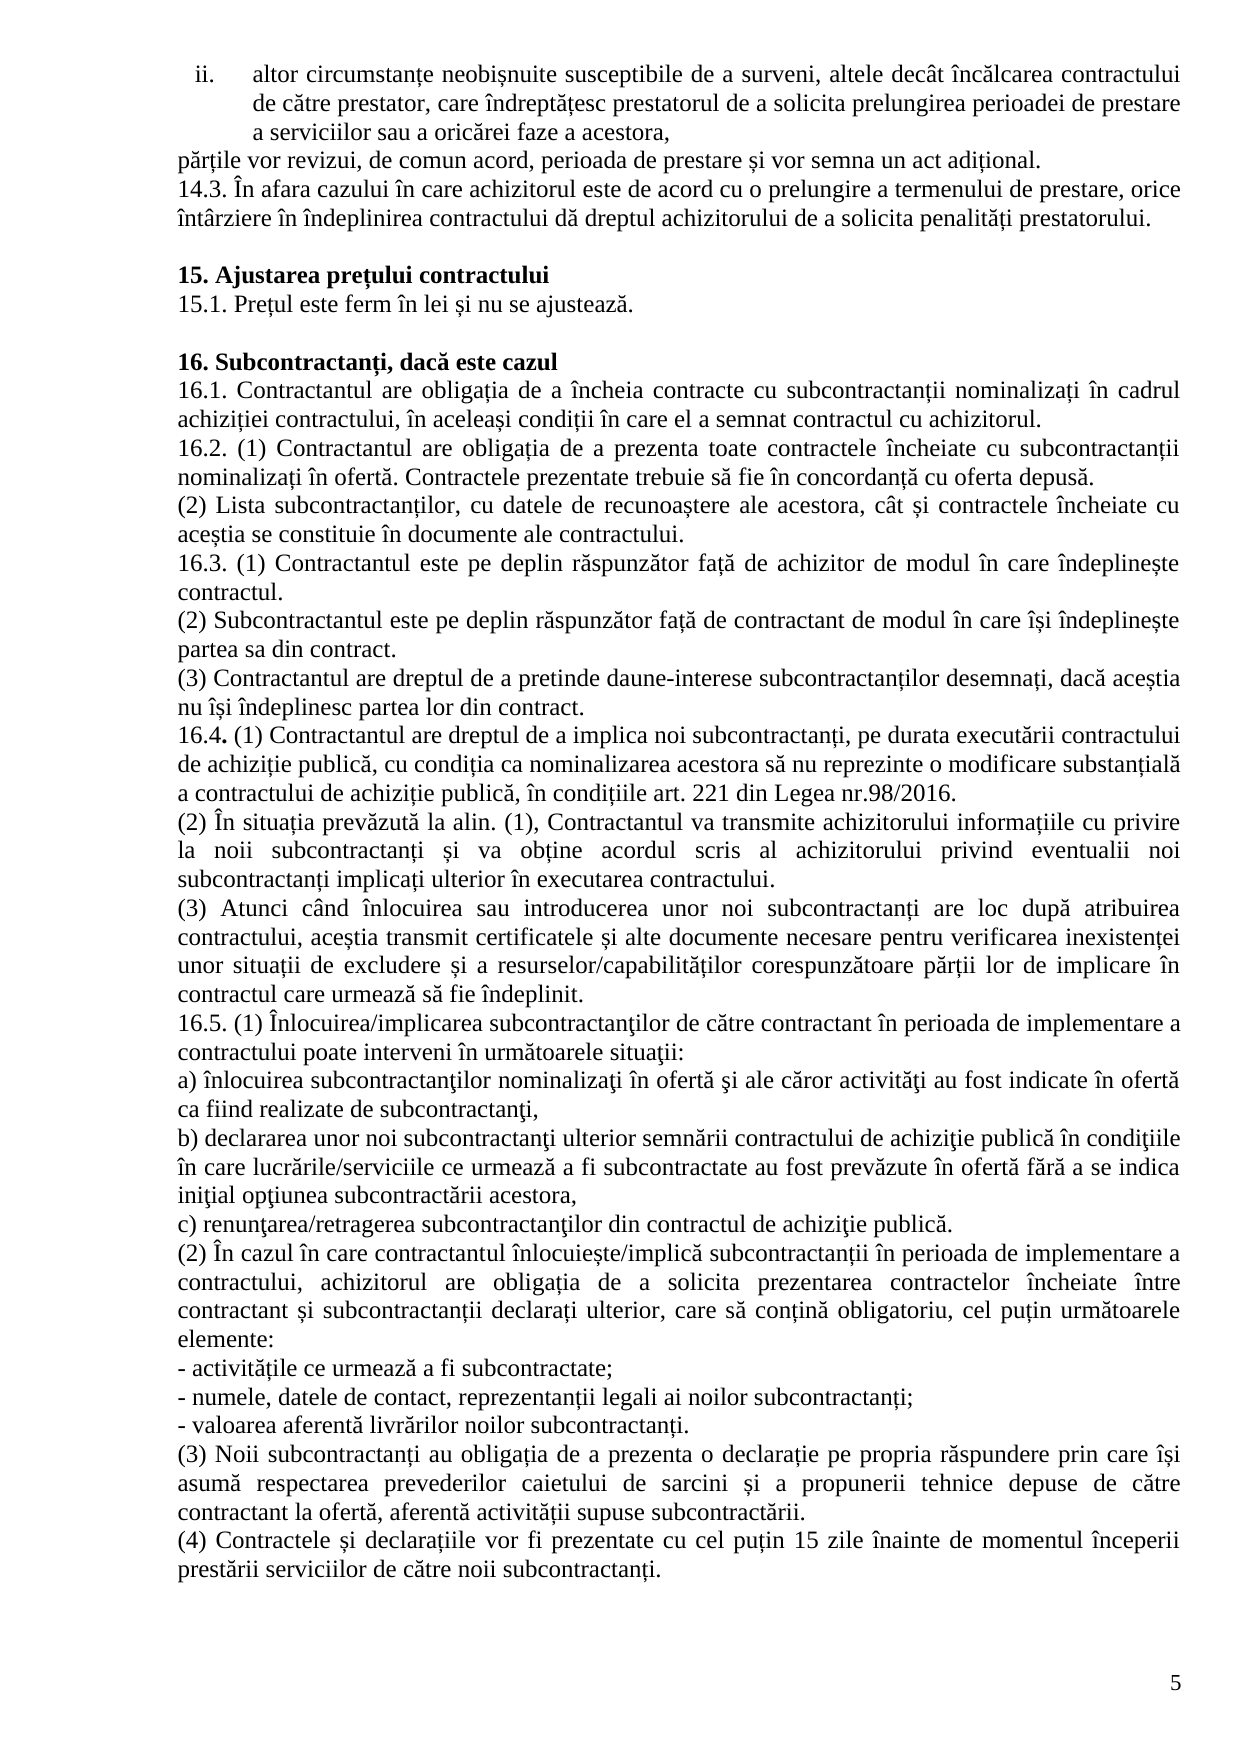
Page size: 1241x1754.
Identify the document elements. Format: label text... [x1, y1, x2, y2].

text c) renunţarea/retragerea subcontractanţilor din contractul de achiziţie publică. [177, 1209, 1181, 1238]
text a) înlocuirea subcontractanţilor nominalizaţi în ofertă şi ale căror activităţi au fost indicate în ofertă ca fiind realizate de subcontractanţi, [177, 1065, 1181, 1123]
text (4) Contractele și declarațiile vor fi prezentate cu cel puțin 15 zile înainte de momentul începerii prestării serviciilor de către noii subcontractanți. [177, 1525, 1181, 1583]
text (2) Lista subcontractanților, cu datele de recunoaștere ale acestora, cât și contractele încheiate cu aceștia se constituie în documente ale contractului. [177, 490, 1181, 548]
text - valoarea aferentă livrărilor noilor subcontractanți. [177, 1410, 1181, 1439]
text (3) Noii subcontractanți au obligația de a prezenta o declarație pe propria răspundere prin care își asumă respectarea prevederilor caietului de sarcini și a propunerii tehnice depuse de către contractant la ofertă, aferentă activității supuse subcontractării. [177, 1439, 1181, 1525]
text (3) Contractantul are dreptul de a pretinde daune-interese subcontractanților desemnați, dacă aceștia nu își îndeplinesc partea lor din contract. [177, 663, 1181, 720]
text 16.5. (1) Înlocuirea/implicarea subcontractanţilor de către contractant în perioada de implementare a contractului poate interveni în următoarele situaţii: [177, 1008, 1181, 1065]
text 16.3. (1) Contractantul este pe deplin răspunzător față de achizitor de modul în care îndeplinește contractul. [177, 548, 1181, 605]
text (2) Subcontractantul este pe deplin răspunzător față de contractant de modul în care își îndeplinește partea sa din contract. [177, 605, 1181, 663]
text - numele, datele de contact, reprezentanții legali ai noilor subcontractanți; [177, 1382, 1181, 1410]
text 16.4. (1) Contractantul are dreptul de a implica noi subcontractanți, pe durata executării contractului de achiziție publică, cu condiția ca nominalizarea acestora să nu reprezinte o modificare substanțială a contractului de achiziție publică, în condițiile art. 221 din Legea nr.98/2016. [177, 720, 1181, 807]
text 16.1. Contractantul are obligația de a încheia contracte cu subcontractanții nominalizați în cadrul achiziției contractului, în aceleași condiții în care el a semnat contractul cu achizitorul. [177, 375, 1181, 433]
text 15. Ajustarea prețului contractului [177, 260, 1181, 289]
text 16.2. (1) Contractantul are obligația de a prezenta toate contractele încheiate cu subcontractanții nominalizați în ofertă. Contractele prezentate trebuie să fie în concordanță cu oferta depusă. [177, 433, 1181, 490]
text b) declararea unor noi subcontractanţi ulterior semnării contractului de achiziţie publică în condiţiile în care lucrările/serviciile ce urmează a fi subcontractate au fost prevăzute în ofertă fără a se indica iniţial opţiunea subcontractării acestora, [177, 1123, 1181, 1209]
text părțile vor revizui, de comun acord, perioada de prestare și vor semna un act adițional. [177, 145, 1181, 174]
text - activitățile ce urmează a fi subcontractate; [177, 1353, 1181, 1382]
list altor circumstanțe neobișnuite susceptibile de a surveni, altele decât încălcarea contractului de către prestator, care îndreptățesc prestatorul de a solicita prelungirea perioadei de prestare a serviciilor sau a oricărei faze a acestora, [215, 59, 1181, 145]
text 14.3. În afara cazului în care achizitorul este de acord cu o prelungire a termenului de prestare, orice întârziere în îndeplinirea contractului dă dreptul achizitorului de a solicita penalități prestatorului. [177, 174, 1181, 232]
text 16. Subcontractanți, dacă este cazul [177, 347, 1181, 375]
text (2) În situația prevăzută la alin. (1), Contractantul va transmite achizitorului informațiile cu privire la noii subcontractanți și va obține acordul scris al achizitorului privind eventualii noi subcontractanți implicați ulterior în executarea contractului. [177, 807, 1181, 893]
text 15.1. Prețul este ferm în lei și nu se ajustează. [177, 289, 1181, 318]
text (2) În cazul în care contractantul înlocuiește/implică subcontractanții în perioada de implementare a contractului, achizitorul are obligația de a solicita prezentarea contractelor încheiate între contractant și subcontractanții declarați ulterior, care să conțină obligatoriu, cel puțin următoarele elemente: [177, 1238, 1181, 1353]
text (3) Atunci când înlocuirea sau introducerea unor noi subcontractanți are loc după atribuirea contractului, aceștia transmit certificatele și alte documente necesare pentru verificarea inexistenței unor situații de excludere și a resurselor/capabilităților corespunzătoare părții lor de implicare în contractul care urmează să fie îndeplinit. [177, 893, 1181, 1008]
